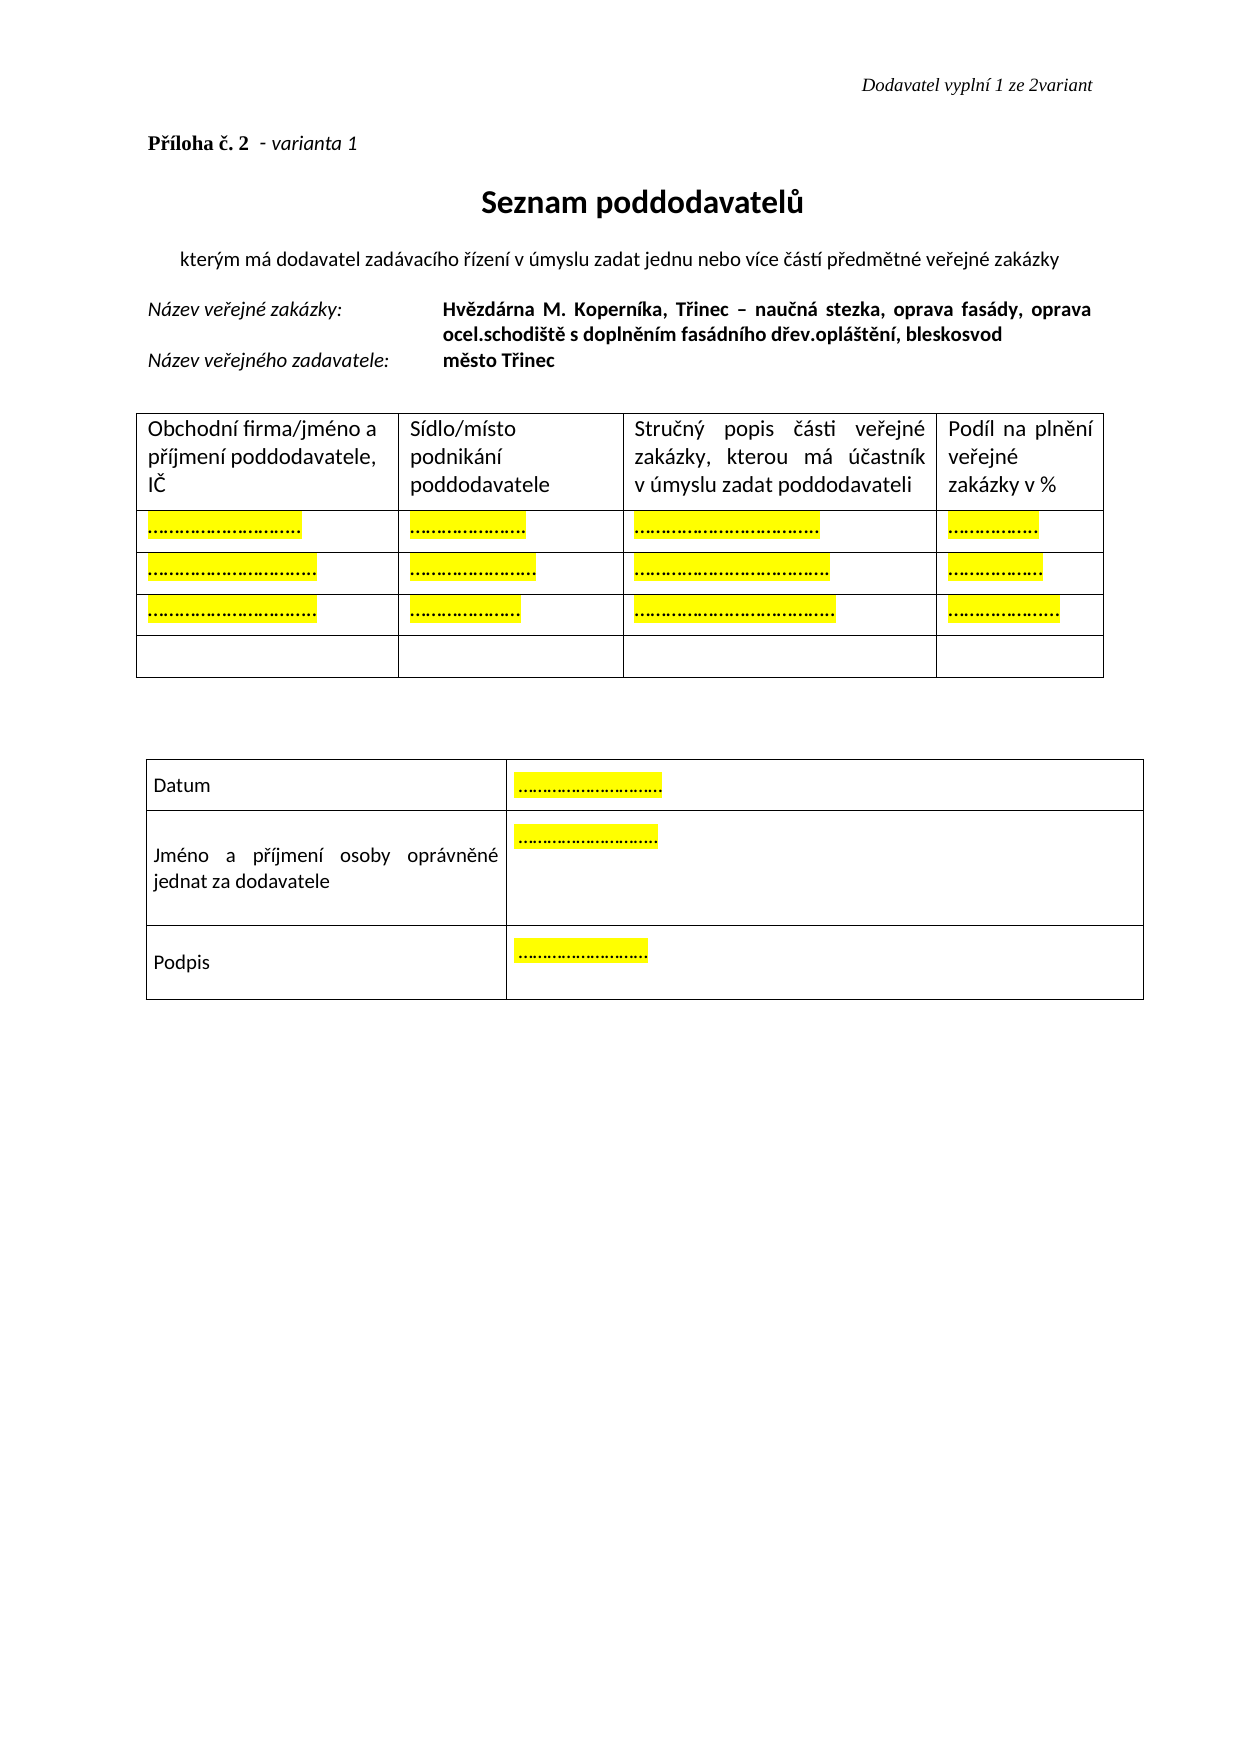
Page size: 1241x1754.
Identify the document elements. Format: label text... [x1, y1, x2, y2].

table_cell Jméno a příjmení osoby oprávněné jednat za dodavatele [147, 811, 506, 924]
table_cell …………………… [399, 553, 623, 593]
table_header Podíl na plnění veřejné zakázky v % [937, 414, 1103, 510]
subtitle Příloha č. 2 - varianta 1 [148, 128, 1093, 156]
table_cell …………………………….. [624, 511, 936, 552]
text Název veřejné zakázky: Hvězdárna M. Koperníka, Třinec – naučná stezka, oprava fasády, oprava ocel.schodiště s doplněním fasádního dřev.opláštění, bleskosvod [148, 296, 1093, 347]
table_cell ……………………… [507, 926, 1143, 999]
table_cell [624, 636, 936, 677]
table_cell ……………… [937, 553, 1103, 593]
table_header Stručný popis části veřejné zakázky, kterou má účastník v úmyslu zadat poddodavateli [624, 414, 936, 510]
table_cell ………………………….. [137, 595, 398, 635]
table_cell …………….. [937, 511, 1103, 552]
table_header Obchodní firma/jméno a příjmení poddodavatele, IČ [137, 414, 398, 510]
table_cell ………………………………. [624, 553, 936, 593]
table_header Sídlo/místo podnikání poddodavatele [399, 414, 623, 510]
subtitle Seznam poddodavatelů [192, 181, 1093, 222]
table_cell Podpis [147, 926, 506, 999]
table_cell [137, 636, 398, 677]
table_cell [399, 636, 623, 677]
table_header Datum [147, 760, 506, 810]
table_cell ………………… [399, 595, 623, 635]
text Název veřejného zadavatele: město Třinec [148, 347, 1093, 372]
text kterým má dodavatel zadávacího řízení v úmyslu zadat jednu nebo více částí předmětné veřejné zakázky [148, 247, 1093, 272]
table_cell ……………………….. [507, 811, 1143, 924]
table_cell ………………... [937, 595, 1103, 635]
table_header ………………………… [507, 760, 1143, 810]
table_cell ………………………….. [137, 553, 398, 593]
table_cell …………………. [399, 511, 623, 552]
table_cell ……………………….. [137, 511, 398, 552]
table_cell [937, 636, 1103, 677]
table_cell ……………………………….. [624, 595, 936, 635]
